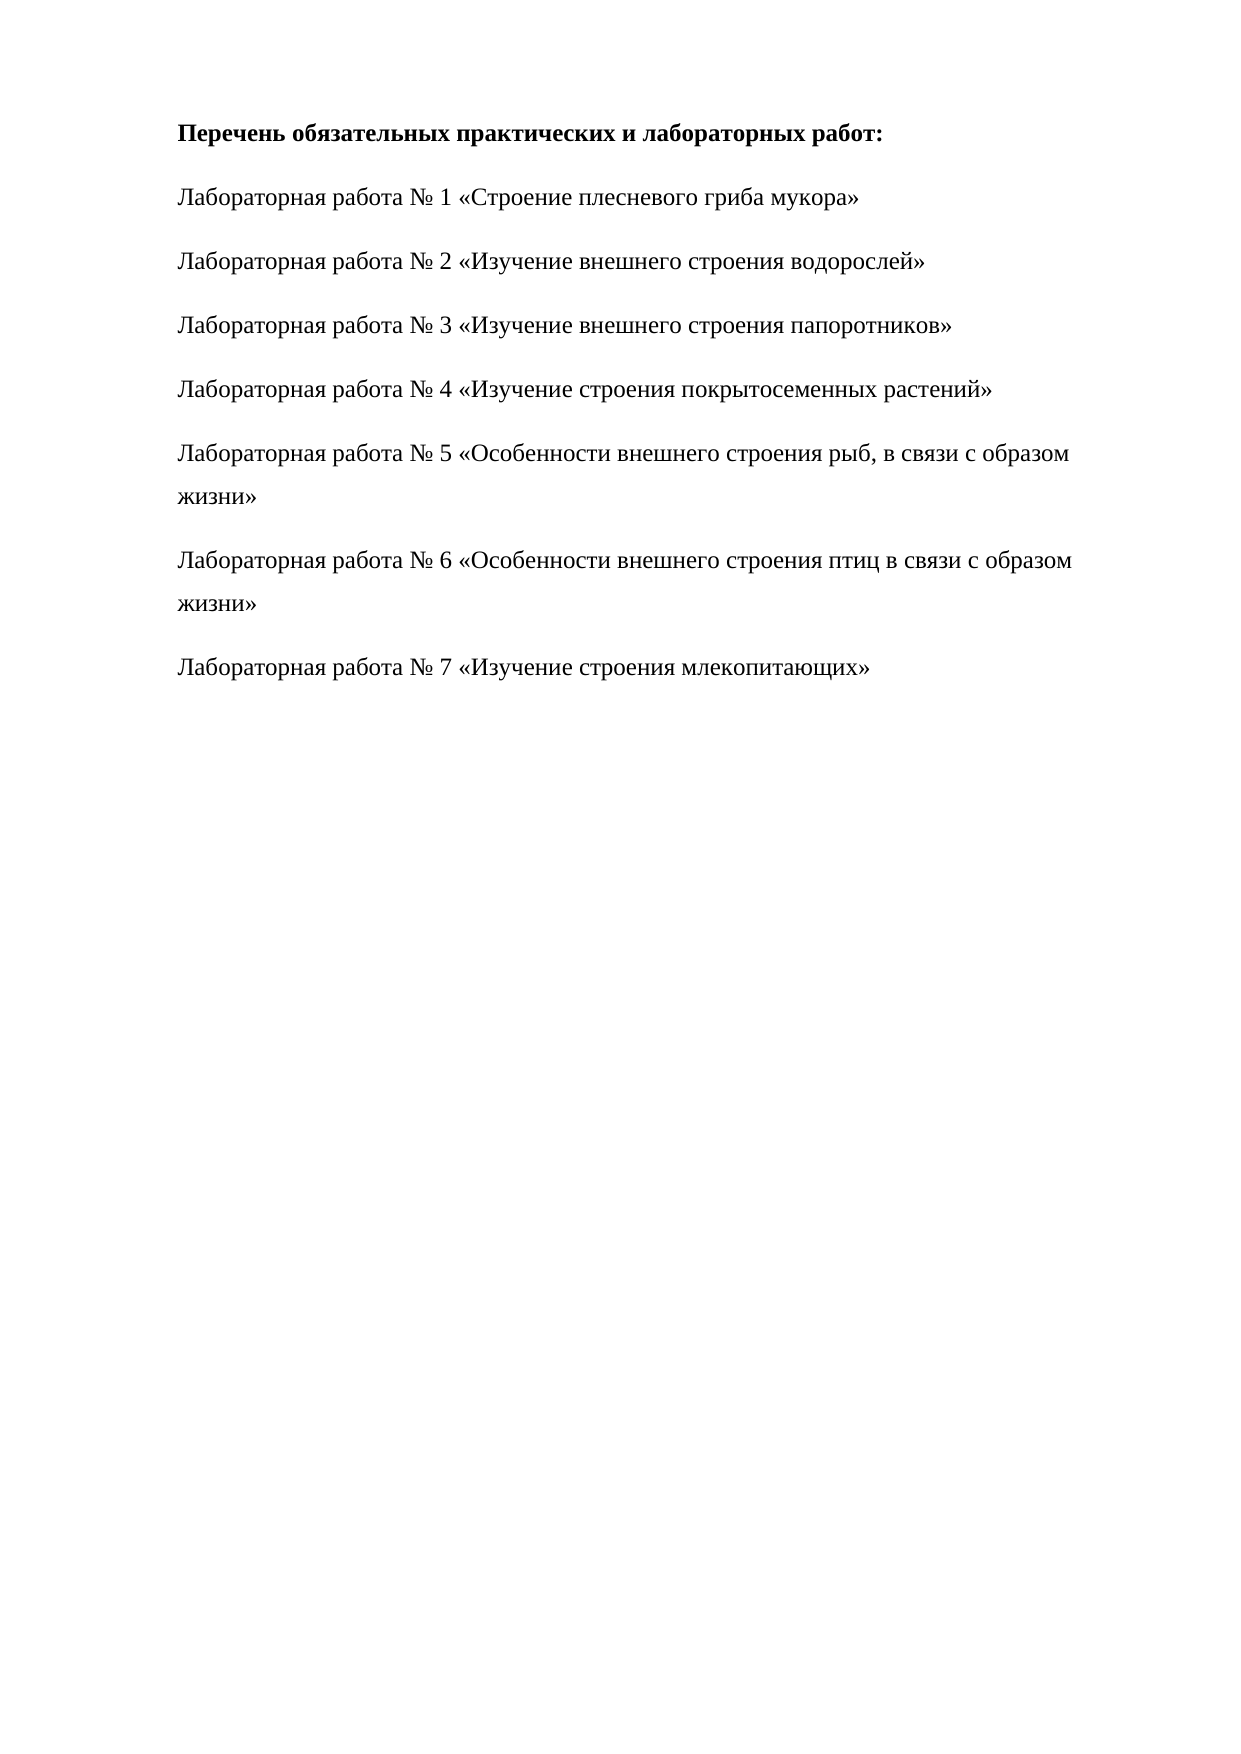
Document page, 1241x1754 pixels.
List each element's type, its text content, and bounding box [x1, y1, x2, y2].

text Лабораторная работа № 6 «Особенности внешнего строения птиц в связи с образом жизни» [177, 545, 1152, 617]
text Лабораторная работа № 5 «Особенности внешнего строения рыб, в связи с образом жизни» [177, 438, 1152, 510]
text Лабораторная работа № 4 «Изучение строения покрытосеменных растений» [177, 374, 1152, 403]
text Лабораторная работа № 7 «Изучение строения млекопитающих» [177, 652, 1152, 681]
text Лабораторная работа № 3 «Изучение внешнего строения папоротников» [177, 310, 1152, 339]
text Лабораторная работа № 1 «Строение плесневого гриба мукора» [177, 182, 1152, 211]
text Перечень обязательных практических и лабораторных работ: [177, 118, 1152, 147]
text Лабораторная работа № 2 «Изучение внешнего строения водорослей» [177, 246, 1152, 275]
